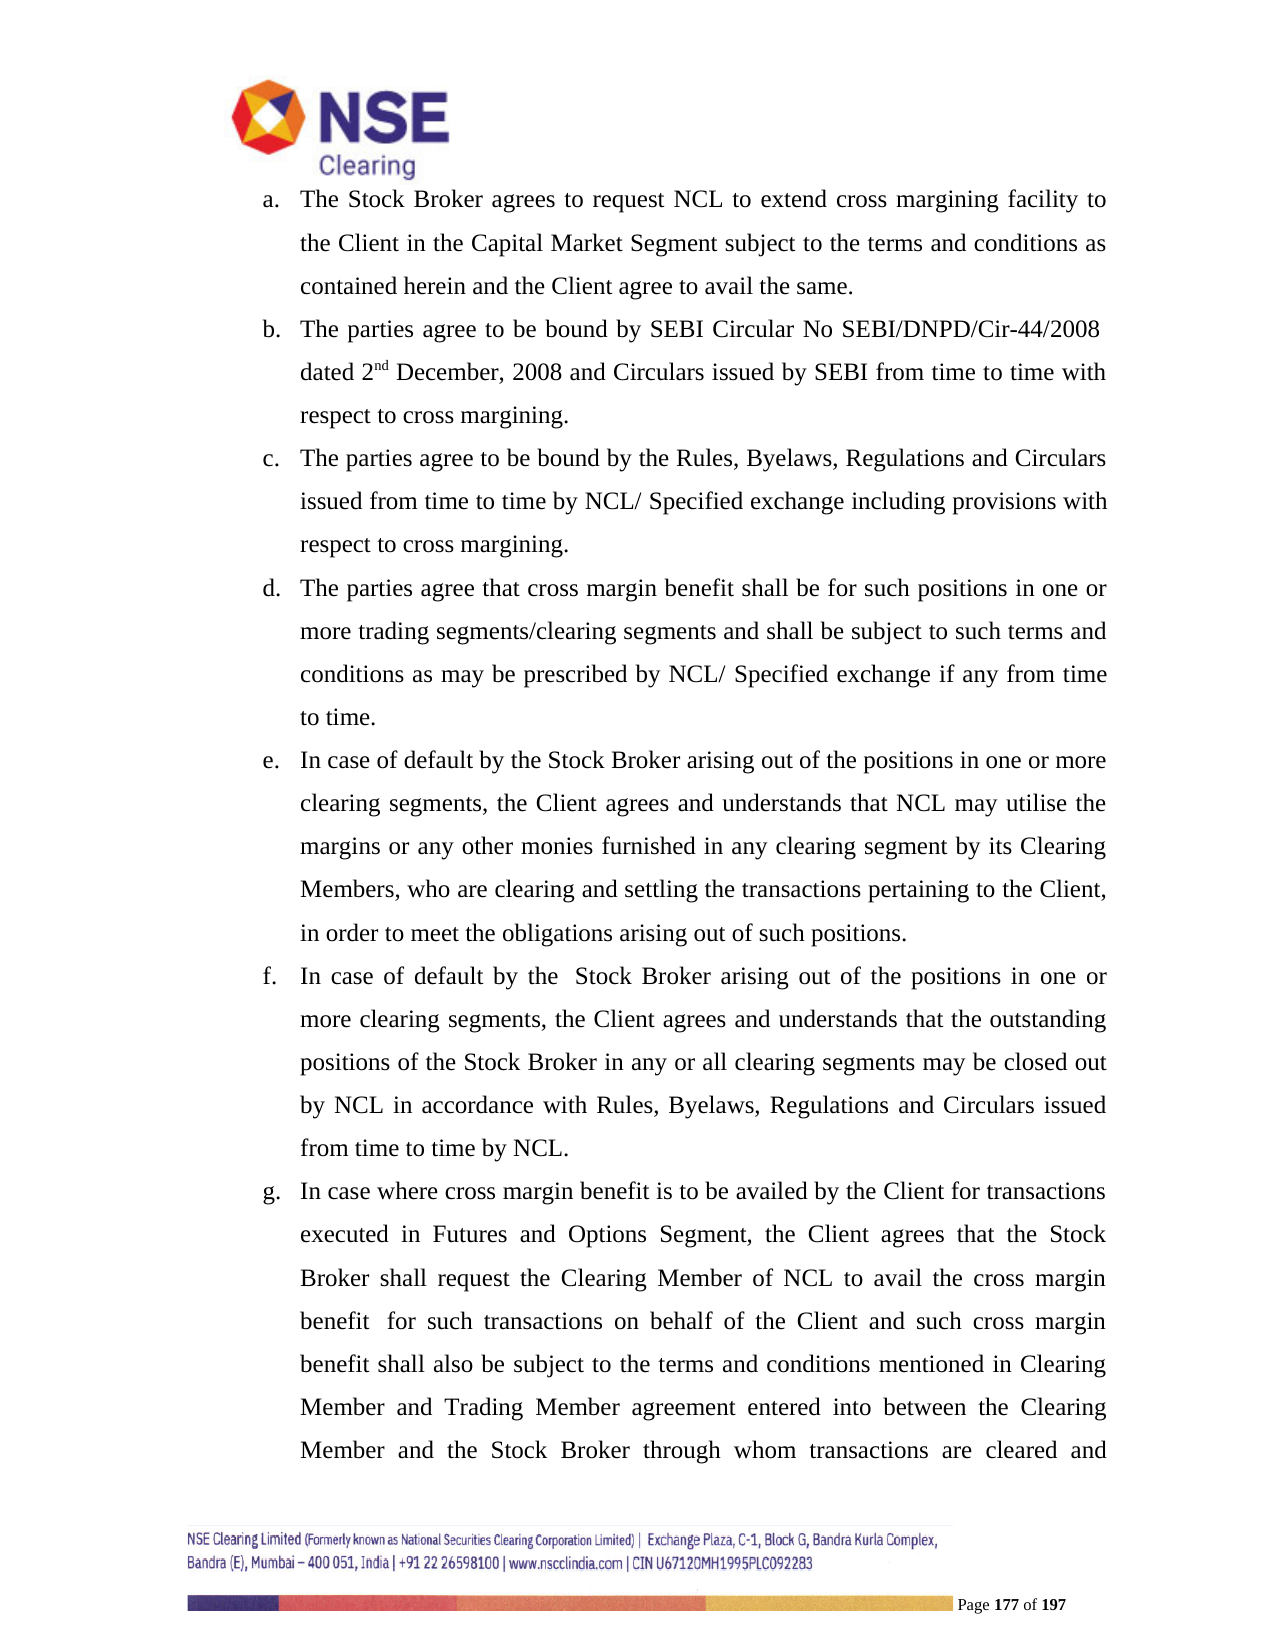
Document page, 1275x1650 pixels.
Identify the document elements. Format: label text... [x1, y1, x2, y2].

list In case of default by the Stock Broker arising out of the positions in one or more clearing segments, the Client agrees and understands that NCL may utilise the margins or any other monies furnished in any clearing segment by its Clearing Members, who are clearing and settling the transactions pertaining to the Client, in order to meet the obligations arising out of such positions. [262, 745, 1107, 946]
picture [187, 1525, 954, 1611]
list In case of default by the Stock Broker arising out of the positions in one or more clearing segments, the Client agrees and understands that the outstanding positions of the Stock Broker in any or all clearing segments may be closed out by NCL in accordance with Rules, Byelaws, Regulations and Circulars issued from time to time by NCL. [262, 961, 1107, 1162]
list The parties agree to be bound by the Rules, Byelaws, Regulations and Circulars issued from time to time by NCL/ Specified exchange including provisions with respect to cross margining. [262, 443, 1107, 558]
list The parties agree that cross margin benefit shall be for such positions in one or more trading segments/clearing segments and shall be subject to such terms and conditions as may be prescribed by NCL/ Specified exchange if any from time to time. [262, 573, 1107, 731]
picture [187, 75, 493, 185]
list The parties agree to be bound by SEBI Circular No SEBI/DNPD/Cir-44/2008 dated 2nd December, 2008 and Circulars issued by SEBI from time to time with respect to cross margining. [262, 314, 1107, 429]
list The Stock Broker agrees to request NCL to extend cross margining facility to the Client in the Capital Market Segment subject to the terms and conditions as contained herein and the Client agree to avail the same. [262, 184, 1107, 299]
